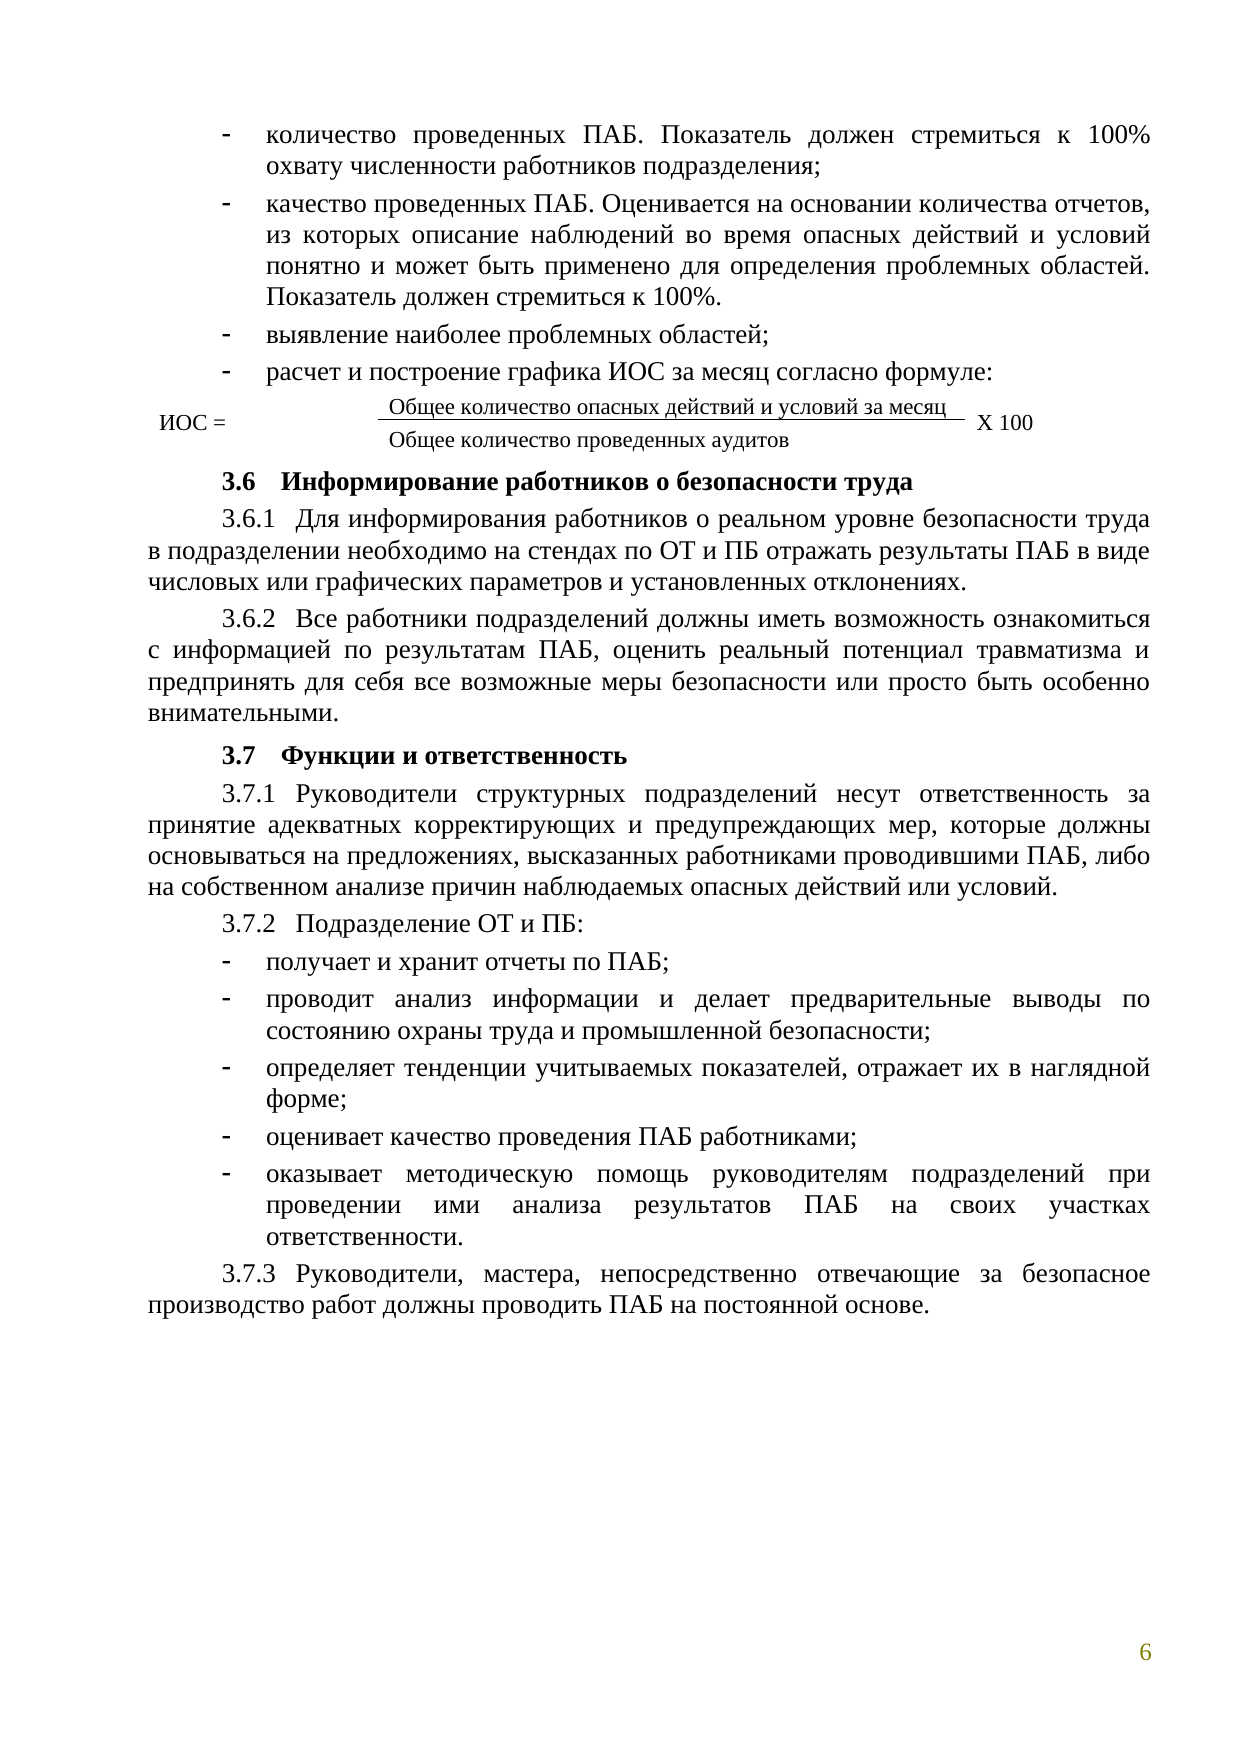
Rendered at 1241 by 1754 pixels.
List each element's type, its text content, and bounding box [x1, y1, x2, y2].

text оценивает качество проведения ПАБ работниками; [222, 1120, 1152, 1151]
text Все работники подразделений должны иметь возможность ознакомиться с информацией по результатам ПАБ, оценить реальный потенциал травматизма и предпринять для себя все возможные меры безопасности или просто быть особенно внимательными. [148, 602, 1152, 727]
text Руководители структурных подразделений несут ответственность за принятие адекватных корректирующих и предупреждающих мер, которые должны основываться на предложениях, высказанных работниками проводившими ПАБ, либо на собственном анализе причин наблюдаемых опасных действий или условий. [148, 777, 1152, 901]
subtitle Информирование работников о безопасности труда [148, 465, 1152, 496]
text определяет тенденции учитываемых показателей, отражает их в наглядной форме; [222, 1051, 1152, 1113]
table_header Х 100 [965, 386, 1152, 453]
table_header ИОС = [148, 386, 377, 453]
table_cell Общее количество проведенных аудитов [378, 420, 965, 453]
text проводит анализ информации и делает предварительные выводы по состоянию охраны труда и промышленной безопасности; [222, 982, 1152, 1045]
subtitle Функции и ответственность [148, 739, 1152, 771]
text качество проведенных ПАБ. Оценивается на основании количества отчетов, из которых описание наблюдений во время опасных действий и условий понятно и может быть применено для определения проблемных областей. Показатель должен стремиться к 100%. [222, 187, 1152, 311]
table_header Общее количество опасных действий и условий за месяц [378, 386, 965, 419]
text Подразделение ОТ и ПБ: [148, 908, 1152, 939]
text Руководители, мастера, непосредственно отвечающие за безопасное производство работ должны проводить ПАБ на постоянной основе. [148, 1257, 1152, 1319]
text расчет и построение графика ИОС за месяц согласно формуле: [222, 355, 1152, 386]
text оказывает методическую помощь руководителям подразделений при проведении ими анализа результатов ПАБ на своих участках ответственности. [222, 1157, 1152, 1251]
text количество проведенных ПАБ. Показатель должен стремиться к 100% охвату численности работников подразделения; [222, 118, 1152, 181]
text получает и хранит отчеты по ПАБ; [222, 945, 1152, 976]
text Для информирования работников о реальном уровне безопасности труда в подразделении необходимо на стендах по ОТ и ПБ отражать результаты ПАБ в виде числовых или графических параметров и установленных отклонениях. [148, 503, 1152, 596]
text выявление наиболее проблемных областей; [222, 318, 1152, 349]
